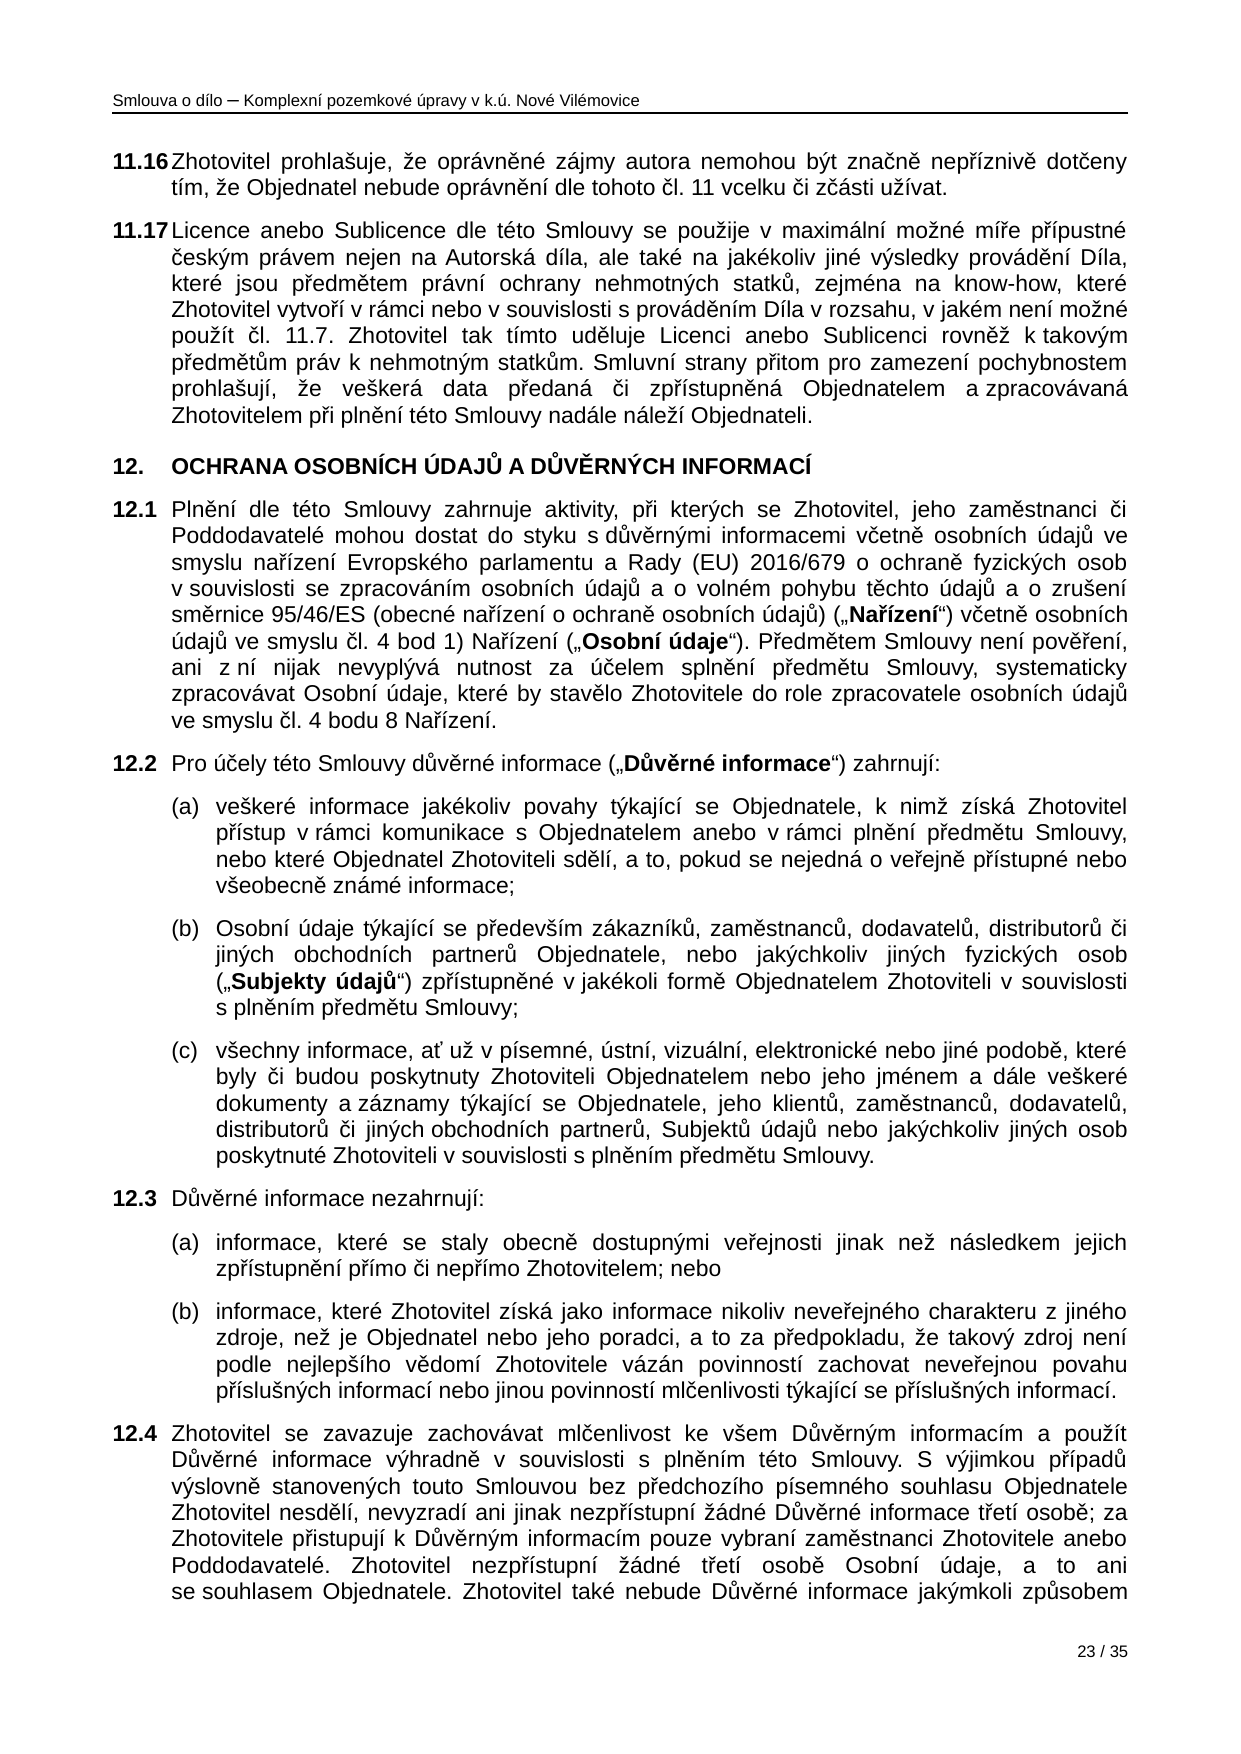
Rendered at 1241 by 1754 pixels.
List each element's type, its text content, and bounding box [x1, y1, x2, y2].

text Zhotovitel prohlašuje, že oprávněné zájmy autora nemohou být značně nepříznivě dotčeny tím, že Objednatel nebude oprávnění dle tohoto čl. 11 vcelku či zčásti užívat. [112, 148, 1128, 200]
text Licence anebo Sublicence dle této Smlouvy se použije v maximální možné míře přípustné českým právem nejen na Autorská díla, ale také na jakékoliv jiné výsledky provádění Díla, které jsou předmětem právní ochrany nehmotných statků, zejména na know-how, které Zhotovitel vytvoří v rámci nebo v souvislosti s prováděním Díla v rozsahu, v jakém není možné použít čl. 11.7. Zhotovitel tak tímto uděluje Licenci anebo Sublicenci rovněž k takovým předmětům práv k nehmotným statkům. Smluvní strany přitom pro zamezení pochybnostem prohlašují, že veškerá data předaná či zpřístupněná Objednatelem a zpracovávaná Zhotovitelem při plnění této Smlouvy nadále náleží Objednateli. [112, 217, 1128, 428]
list veškeré informace jakékoliv povahy týkající se Objednatele, k nimž získá Zhotovitel přístup v rámci komunikace s Objednatelem anebo v rámci plnění předmětu Smlouvy, nebo které Objednatel Zhotoviteli sdělí, a to, pokud se nejedná o veřejně přístupné nebo všeobecně známé informace; [171, 793, 1128, 898]
text všechny informace, ať už v písemné, ústní, vizuální, elektronické nebo jiné podobě, které byly či budou poskytnuty Zhotoviteli Objednatelem nebo jeho jménem a dále veškeré dokumenty a záznamy týkající se Objednatele, jeho klientů, zaměstnanců, dodavatelů, distributorů či jiných obchodních partnerů, Subjektů údajů nebo jakýchkoliv jiných osob poskytnuté Zhotoviteli v souvislosti s plněním předmětu Smlouvy. [171, 1037, 1128, 1169]
text Plnění dle této Smlouvy zahrnuje aktivity, při kterých se Zhotovitel, jeho zaměstnanci či Poddodavatelé mohou dostat do styku s důvěrnými informacemi včetně osobních údajů ve smyslu nařízení Evropského parlamentu a Rady (EU) 2016/679 o ochraně fyzických osob v souvislosti se zpracováním osobních údajů a o volném pohybu těchto údajů a o zrušení směrnice 95/46/ES (obecné nařízení o ochraně osobních údajů) („Nařízení“) včetně osobních údajů ve smyslu čl. 4 bod 1) Nařízení („Osobní údaje“). Předmětem Smlouvy není pověření, ani z ní nijak nevyplývá nutnost za účelem splnění předmětu Smlouvy, systematicky zpracovávat Osobní údaje, které by stavělo Zhotovitele do role zpracovatele osobních údajů ve smyslu čl. 4 bodu 8 Nařízení. [112, 496, 1128, 733]
list informace, které Zhotovitel získá jako informace nikoliv neveřejného charakteru z jiného zdroje, než je Objednatel nebo jeho poradci, a to za předpokladu, že takový zdroj není podle nejlepšího vědomí Zhotovitele vázán povinností zachovat neveřejnou povahu příslušných informací nebo jinou povinností mlčenlivosti týkající se příslušných informací. [171, 1298, 1128, 1403]
text Pro účely této Smlouvy důvěrné informace („Důvěrné informace“) zahrnují: [112, 750, 1128, 776]
text Osobní údaje týkající se především zákazníků, zaměstnanců, dodavatelů, distributorů či jiných obchodních partnerů Objednatele, nebo jakýchkoliv jiných fyzických osob („Subjekty údajů“) zpřístupněné v jakékoli formě Objednatelem Zhotoviteli v souvislosti s plněním předmětu Smlouvy; [171, 915, 1128, 1020]
list informace, které se staly obecně dostupnými veřejnosti jinak než následkem jejich zpřístupnění přímo či nepřímo Zhotovitelem; nebo [171, 1228, 1128, 1281]
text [112, 1420, 1128, 1604]
text Důvěrné informace nezahrnují: [112, 1185, 1128, 1212]
text Ochrana osobních údajů a Důvěrných informací [112, 453, 1128, 479]
